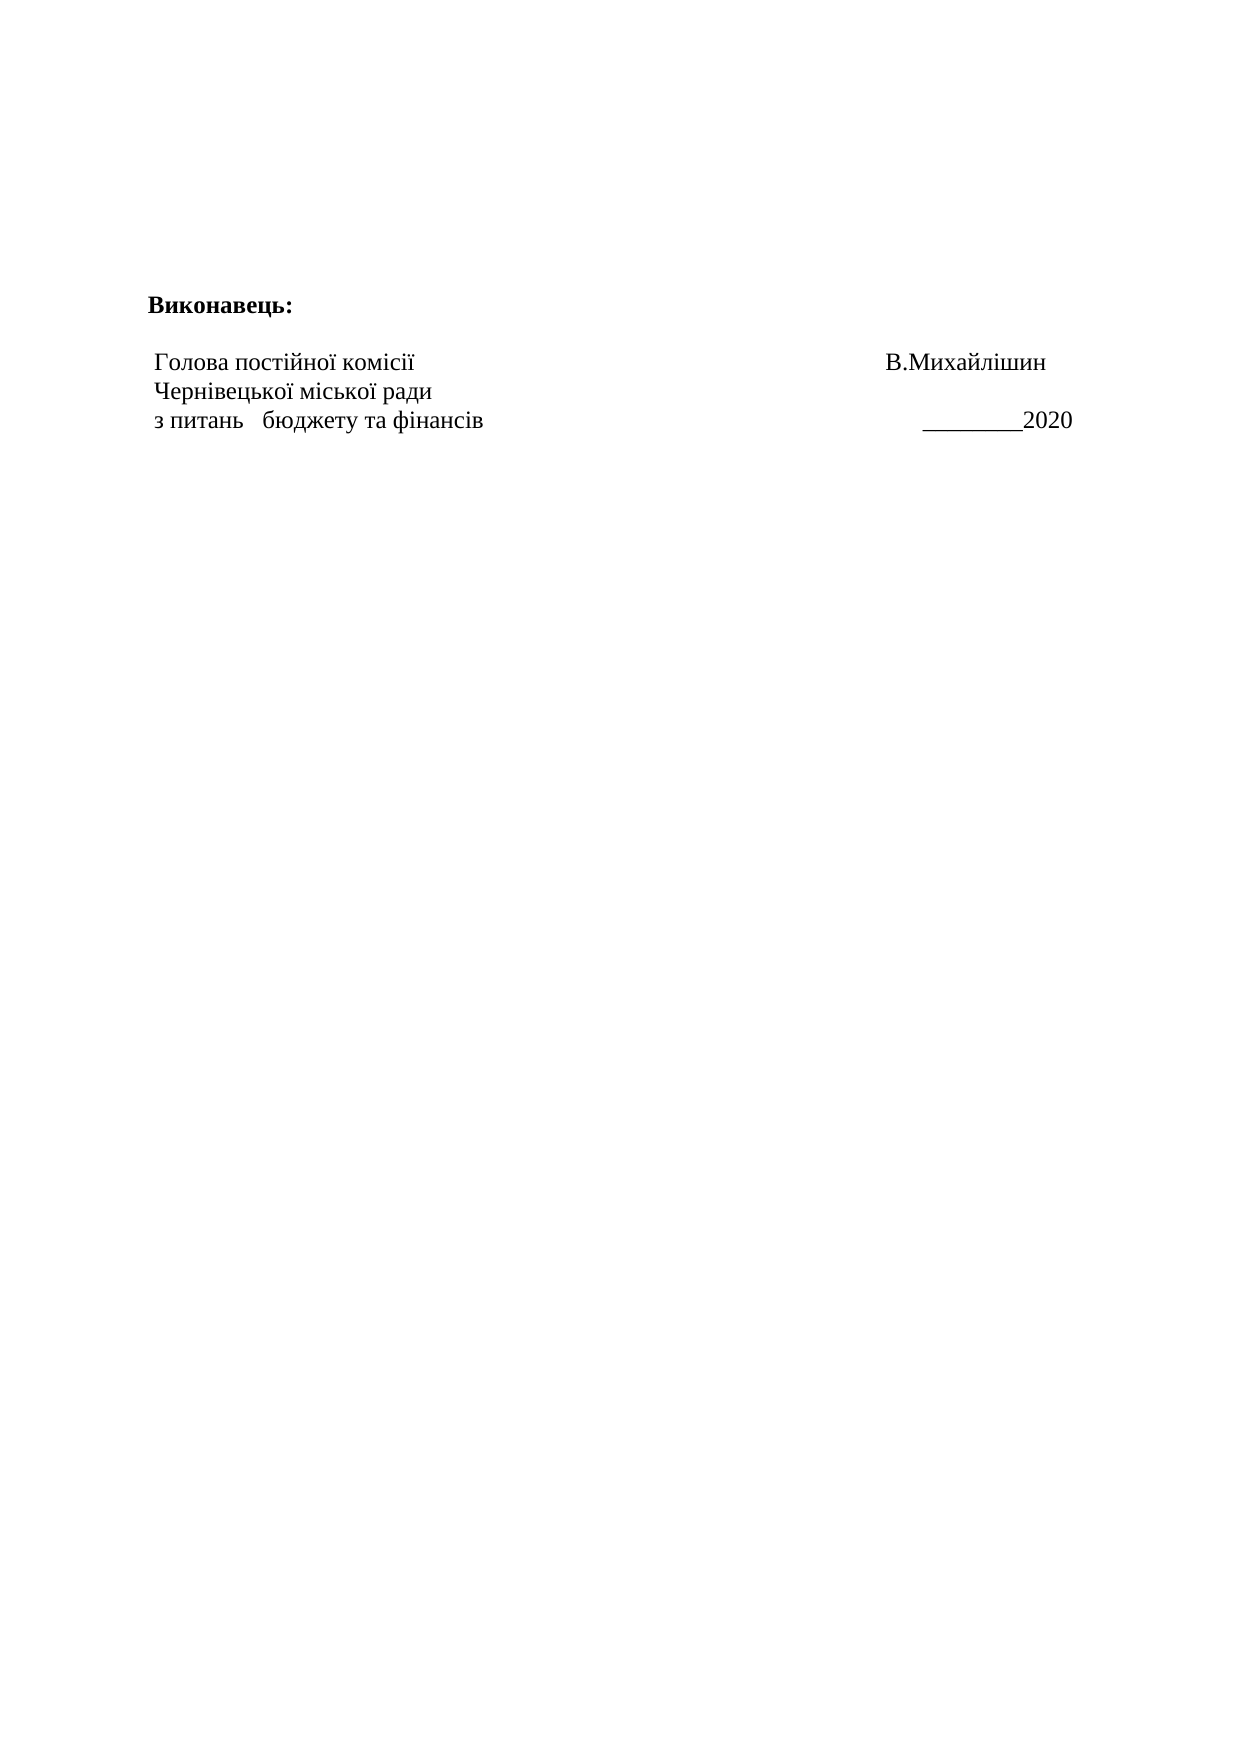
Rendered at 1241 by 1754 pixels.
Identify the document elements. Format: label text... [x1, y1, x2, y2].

text з питань бюджету та фінансів ________2020 [148, 405, 1168, 433]
text Голова постійної комісії В.Михайлішин [148, 347, 1168, 376]
text Чернівецької міської ради [148, 376, 1168, 405]
text Виконавець: [148, 290, 1168, 318]
